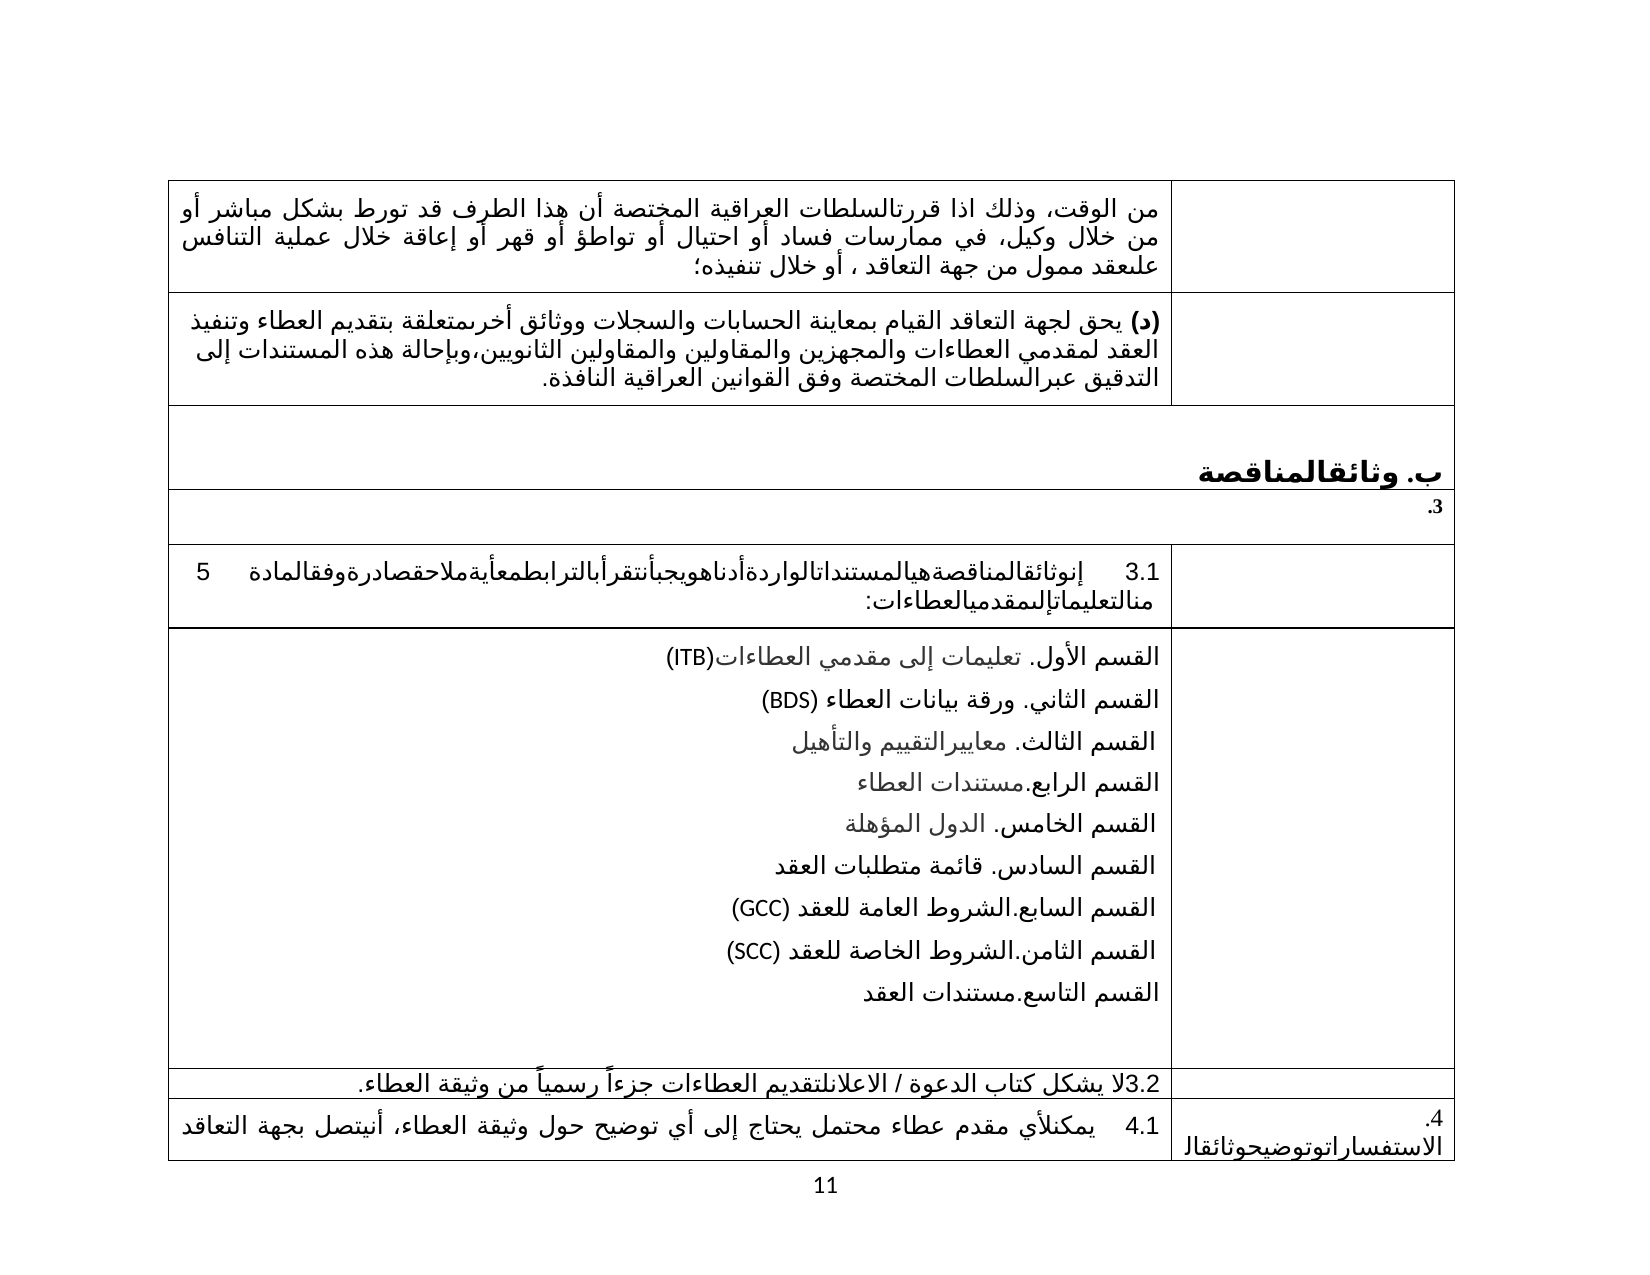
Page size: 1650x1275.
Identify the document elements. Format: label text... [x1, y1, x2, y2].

table_cell [1172, 181, 1454, 292]
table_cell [1172, 1099, 1454, 1160]
table_cell 3.2لا يشكل كتاب الدعوة / الاعلانلتقديم العطاءات جزءاً رسمياً من وثيقة العطاء. [169, 1069, 1171, 1098]
table_cell (د) يحق لجهة التعاقد القيام بمعاينة الحسابات والسجلات ووثائق أخرىمتعلقة بتقديم العطاء وتنفيذ العقد لمقدمي العطاءات والمجهزين والمقاولين والمقاولين الثانويين،وبإحالة هذه المستندات إلى التدقيق عبرالسلطات المختصة وفق القوانين العراقية النافذة. [169, 293, 1171, 404]
table_cell [1172, 629, 1454, 1068]
table_cell 3. محتويات وثائق المناقصة [169, 490, 1454, 544]
table_cell [1172, 545, 1454, 627]
table_cell 3.1 إنوثائقالمناقصةهيالمستنداتالواردةأدناهويجبأنتقرأبالترابطمعأيةملاحقصادرةوفقالمادة 5 منالتعليماتإلىمقدميالعطاءات: [169, 545, 1171, 627]
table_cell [169, 181, 1171, 292]
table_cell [169, 1099, 1171, 1160]
table_cell ب. وثائقالمناقصة [169, 406, 1454, 489]
table_cell [1172, 1069, 1454, 1098]
table_cell [1172, 293, 1454, 404]
table_cell القسم الأول. تعليمات إلى مقدمي العطاءات(ITB) القسم الثاني. ورقة بيانات العطاء (BDS) القسم الثالث. معاييرالتقييم والتأهيل القسم الرابع.مستندات العطاء القسم الخامس. الدول المؤهلة القسم السادس. قائمة متطلبات العقد القسم السابع.الشروط العامة للعقد (GCC) القسم الثامن.الشروط الخاصة للعقد (SCC) القسم التاسع.مستندات العقد [169, 629, 1171, 1068]
